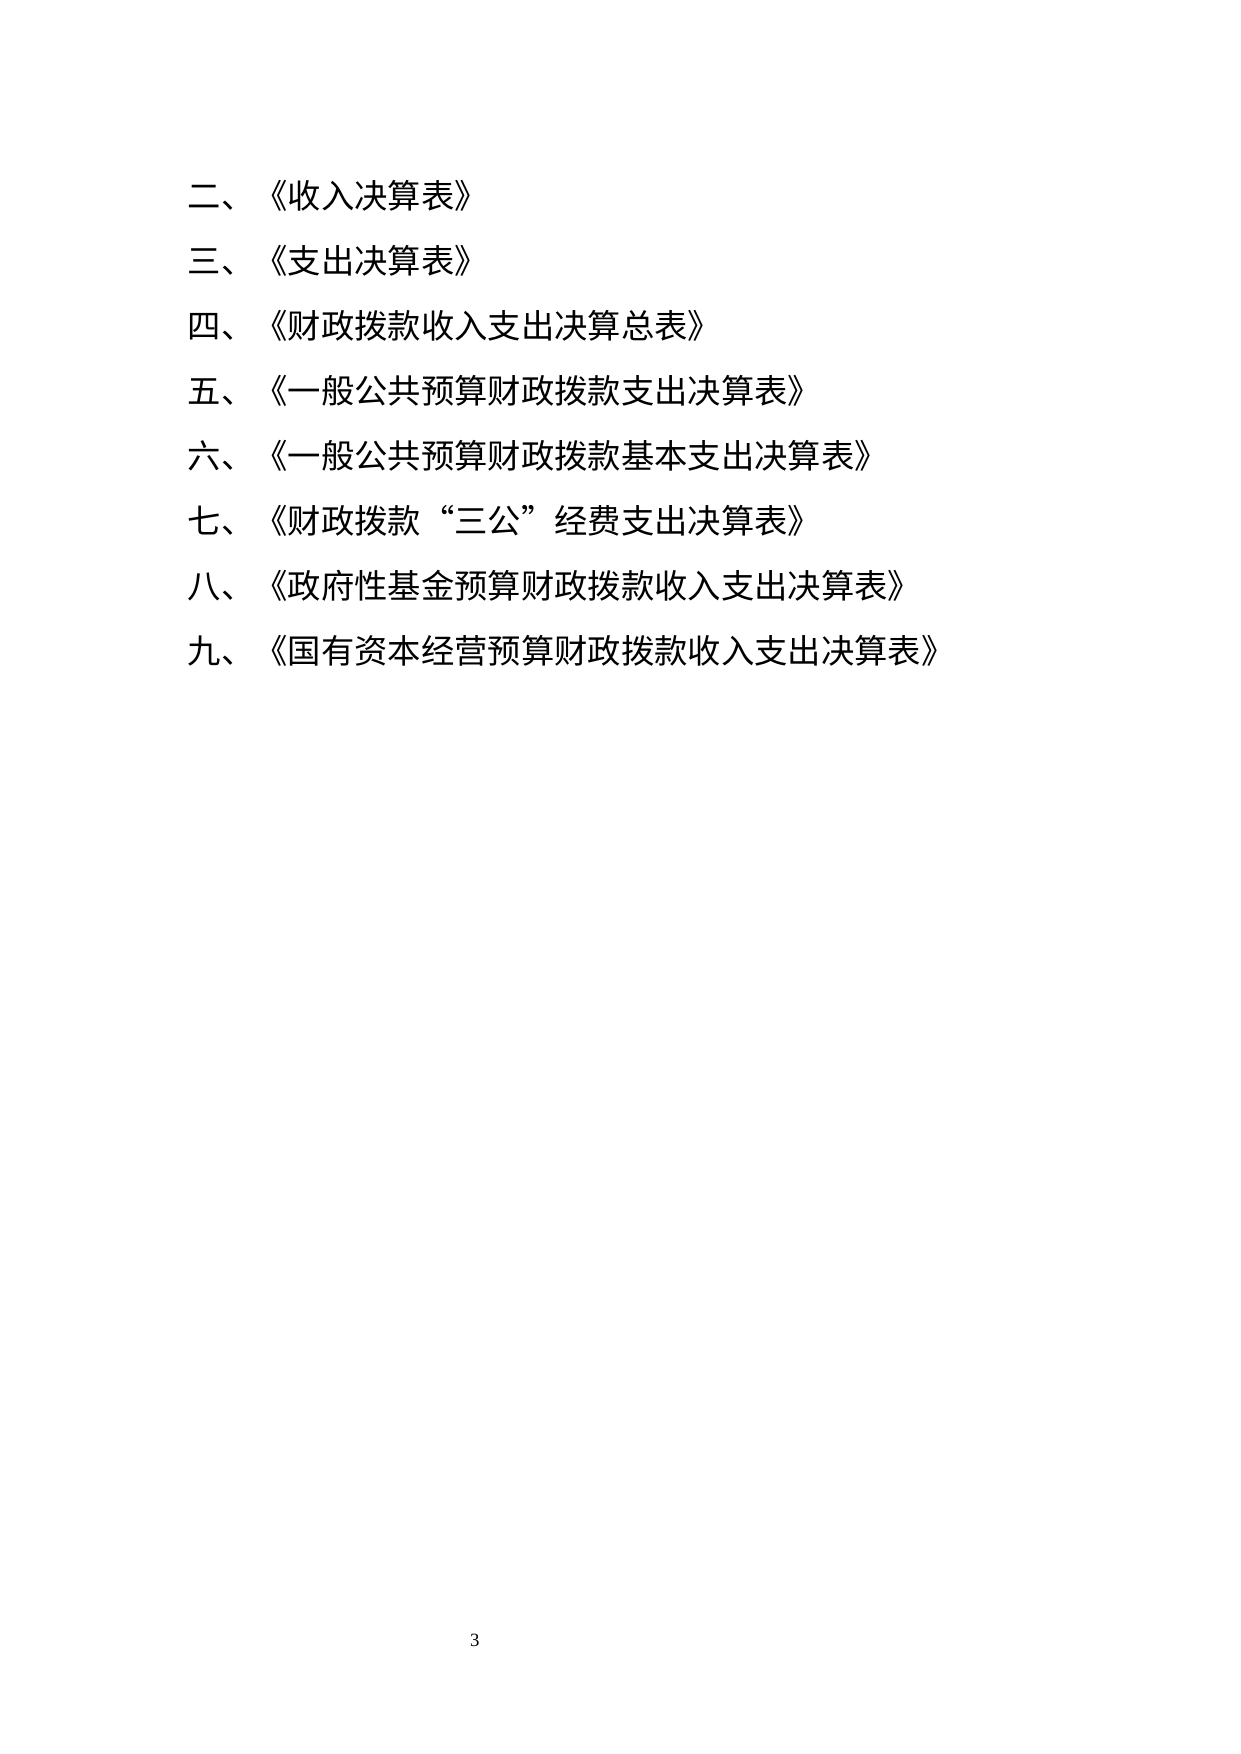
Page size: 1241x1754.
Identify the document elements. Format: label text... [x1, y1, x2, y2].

text 八、《政府性基金预算财政拨款收入支出决算表》 [187, 552, 1053, 617]
text 三、《支出决算表》 [187, 227, 1053, 292]
text 四、《财政拨款收入支出决算总表》 [187, 292, 1053, 357]
text 六、《一般公共预算财政拨款基本支出决算表》 [187, 422, 1053, 487]
text 五、《一般公共预算财政拨款支出决算表》 [187, 357, 1053, 422]
text 七、《财政拨款“三公”经费支出决算表》 [187, 487, 1053, 552]
text 二、《收入决算表》 [187, 162, 1053, 227]
text 九、《国有资本经营预算财政拨款收入支出决算表》 [187, 617, 1053, 682]
